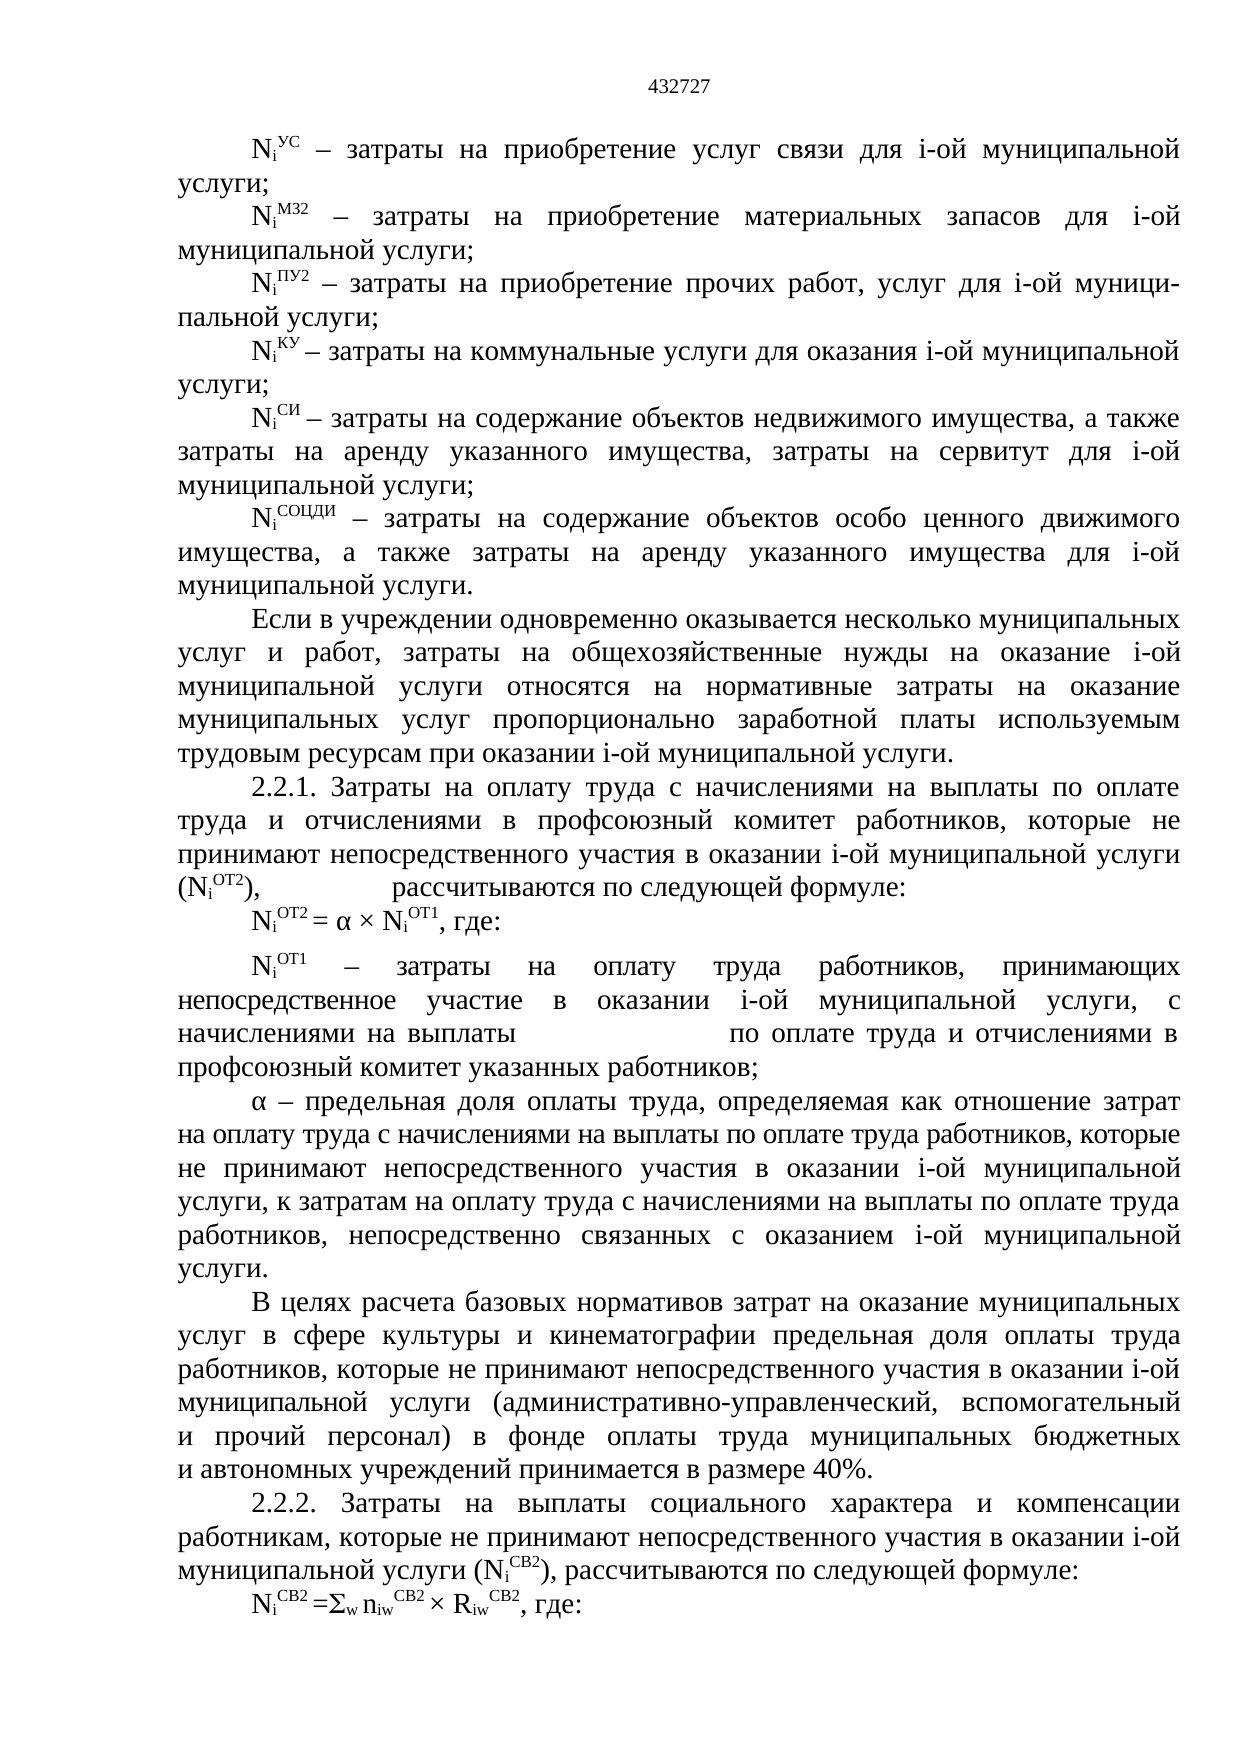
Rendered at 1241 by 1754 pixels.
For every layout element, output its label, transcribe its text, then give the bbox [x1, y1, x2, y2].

text NiПУ2 – затраты на приобретение прочих работ, услуг для i-ой муници- пальной услуги; [177, 266, 1181, 333]
text NiСИ – затраты на содержание объектов недвижимого имущества, а также затраты на аренду указанного имущества, затраты на сервитут для i-ой муниципальной услуги; [177, 400, 1181, 500]
text Если в учреждении одновременно оказывается несколько муниципальных услуг и работ, затраты на общехозяйственные нужды на оказание i-ой муниципальной услуги относятся на нормативные затраты на оказание муниципальных услуг пропорционально заработной платы используемым трудовым ресурсам при оказании i-ой муниципальной услуги. [177, 601, 1181, 769]
text NiОТ2 = α × NiОТ1, где: [177, 903, 272, 936]
text В целях расчета базовых нормативов затрат на оказание муниципальных услуг в сфере культуры и кинематографии предельная доля оплаты труда работников, которые не принимают непосредственного участия в оказании i-ой муниципальной услуги (административно-управленческий, вспомогательный и прочий персонал) в фонде оплаты труда муниципальных бюджетных и автономных учреждений принимается в размере 40%. [177, 1284, 1181, 1485]
text 2.2.1. Затраты на оплату труда с начислениями на выплаты по оплате труда и отчислениями в профсоюзный комитет работников, которые не принимают непосредственного участия в оказании i-ой муниципальной услуги (NiОТ2), рассчитываются по следующей формуле: [177, 769, 1181, 903]
text NiУС – затраты на приобретение услуг связи для i-ой муниципальной услуги; [177, 131, 1181, 198]
text NiСОЦДИ – затраты на содержание объектов особо ценного движимого имущества, а также затраты на аренду указанного имущества для i-ой муниципальной услуги. [177, 500, 1181, 601]
text α – предельная доля оплаты труда, определяемая как отношение затрат на оплату труда с начислениями на выплаты по оплате труда работников, которые не принимают непосредственного участия в оказании i-ой муниципальной услуги, к затратам на оплату труда с начислениями на выплаты по оплате труда работников, непосредственно связанных с оказанием i-ой муниципальной услуги. [177, 1083, 1181, 1284]
text NiОТ2 = α × NiОТ1, где: [408, 903, 1181, 936]
text NiСВ2 =w niwСВ2 × RiwСВ2, где: [177, 1586, 272, 1619]
text NiОТ2 = α × NiОТ1, где: [277, 903, 403, 936]
text NiКУ – затраты на коммунальные услуги для оказания i-ой муниципальной услуги; [177, 333, 1181, 400]
text 2.2.2. Затраты на выплаты социального характера и компенсации работникам, которые не принимают непосредственного участия в оказании i-ой муниципальной услуги (NiСВ2), рассчитываются по следующей формуле: [177, 1485, 1181, 1586]
text NiСВ2 =w niwСВ2 × RiwСВ2, где: [328, 1586, 1181, 1619]
text NiОТ1 – затраты на оплату труда работников, принимающих непосредственное участие в оказании i-ой муниципальной услуги, с начислениями на выплаты по оплате труда и отчислениями в профсоюзный комитет указанных работников; [177, 948, 1181, 1083]
text NiМЗ2 – затраты на приобретение материальных запасов для i-ой муниципальной услуги; [177, 198, 1181, 266]
